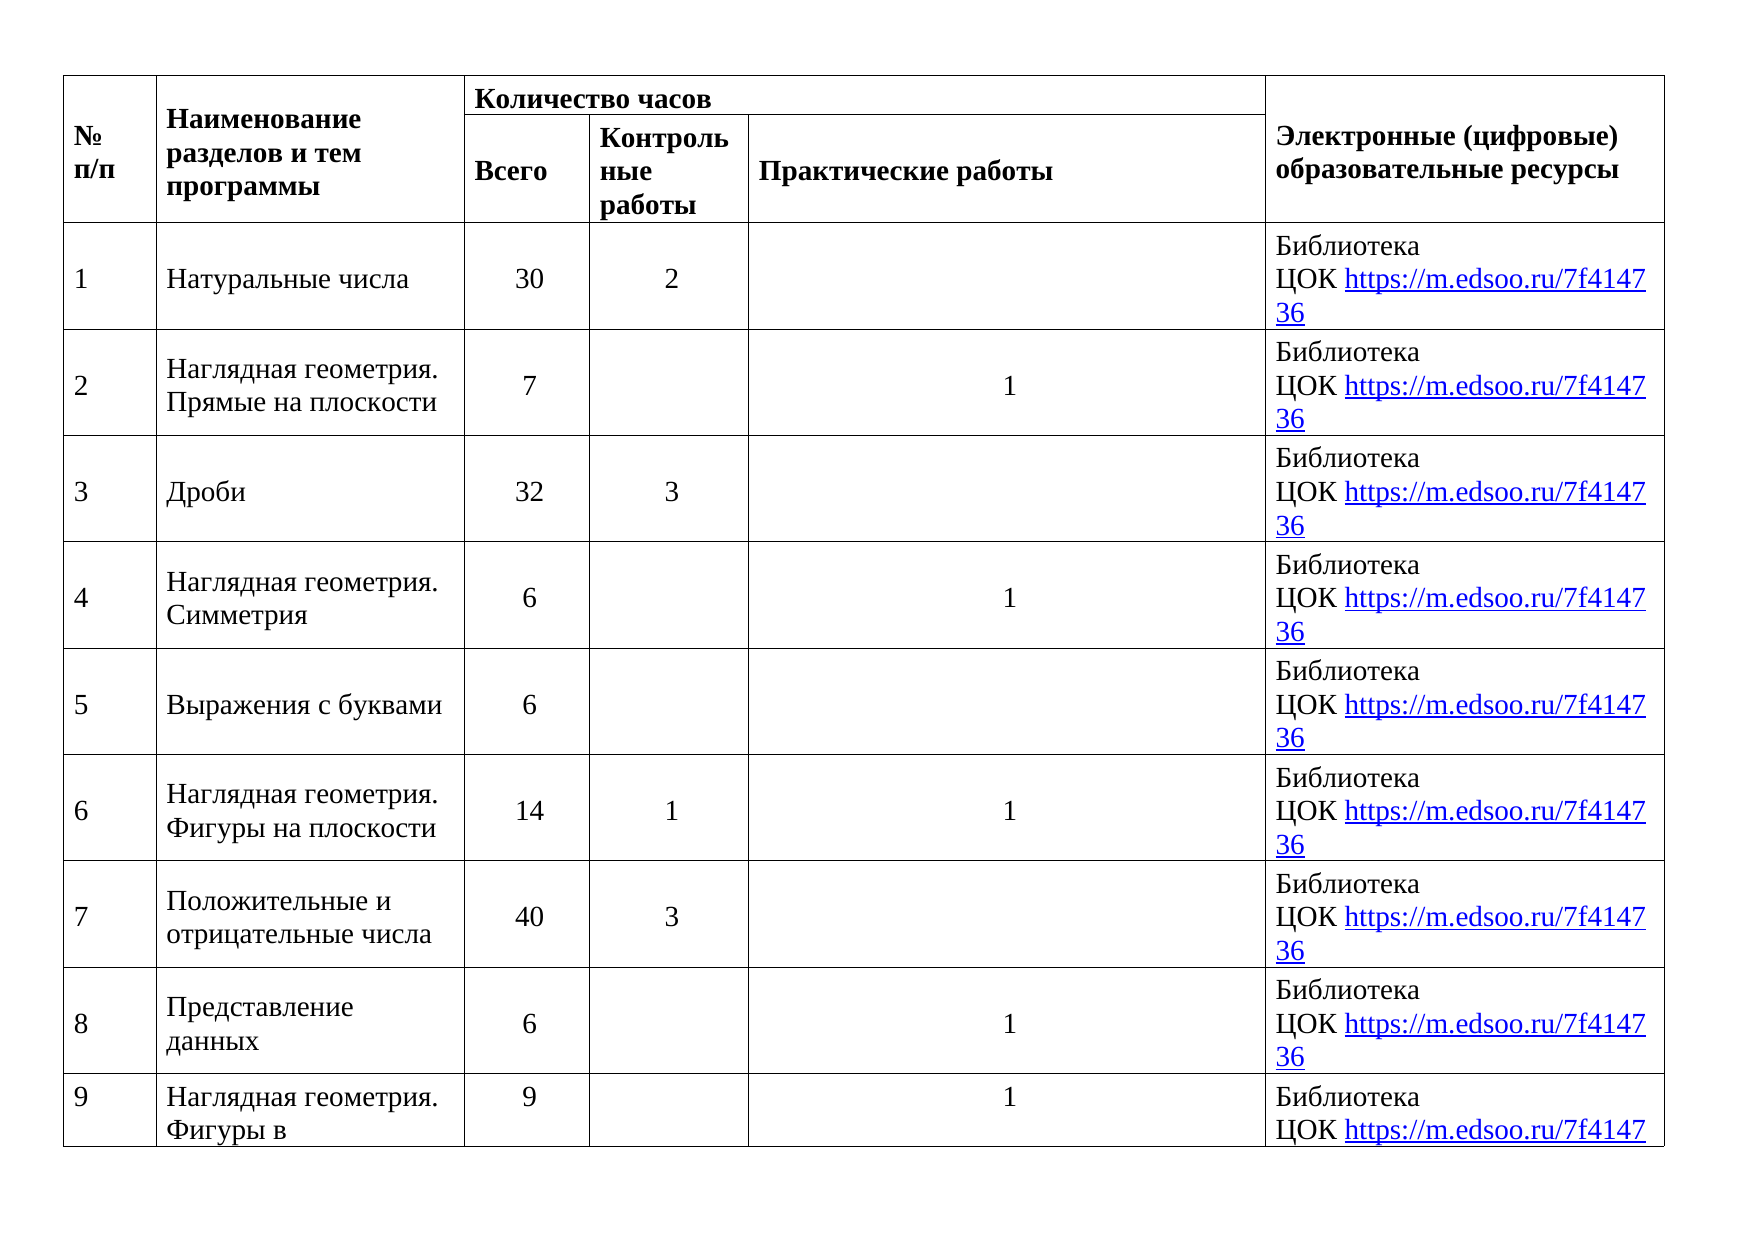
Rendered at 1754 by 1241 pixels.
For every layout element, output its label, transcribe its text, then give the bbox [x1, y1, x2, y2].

table_cell 1 [749, 1074, 1265, 1146]
table_header № п/п [64, 76, 156, 222]
table_cell [749, 861, 1265, 967]
table_cell Библиотека ЦОК https://m.edsoo.ru/7f414736 [1266, 542, 1664, 648]
table_header Наименование разделов и тем программы [157, 76, 464, 222]
table_cell Всего [465, 115, 589, 222]
table_cell 9 [64, 1074, 156, 1146]
table_cell 1 [749, 755, 1265, 860]
table_cell 2 [590, 223, 748, 328]
table_cell Выражения с буквами [157, 649, 464, 754]
table_cell 4 [64, 542, 156, 648]
table_cell Контрольные работы [590, 115, 748, 222]
table_cell 8 [64, 968, 156, 1073]
table_cell 40 [465, 861, 589, 967]
table_cell [749, 436, 1265, 541]
table_cell Наглядная геометрия. Прямые на плоскости [157, 330, 464, 435]
table_cell Библиотека ЦОК https://m.edsoo.ru/7f414736 [1266, 436, 1664, 541]
table_cell Дроби [157, 436, 464, 541]
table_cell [1266, 968, 1664, 1073]
table_cell Натуральные числа [157, 223, 464, 328]
table_header Количество часов [465, 76, 1265, 114]
table_cell 3 [64, 436, 156, 541]
table_cell [590, 649, 748, 754]
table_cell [157, 1074, 464, 1146]
table_cell 3 [590, 861, 748, 967]
table_cell [749, 223, 1265, 328]
table_cell 5 [64, 649, 156, 754]
table_cell [590, 968, 748, 1073]
table_cell 6 [465, 968, 589, 1073]
table_header Электронные (цифровые) образовательные ресурсы [1266, 76, 1664, 222]
table_cell 9 [465, 1074, 589, 1146]
table_cell Библиотека ЦОК https://m.edsoo.ru/7f414736 [1266, 755, 1664, 860]
table_cell Положительные и отрицательные числа [157, 861, 464, 967]
table_cell 14 [465, 755, 589, 860]
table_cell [1266, 1074, 1664, 1146]
table_cell 1 [64, 223, 156, 328]
table_cell [590, 1074, 748, 1146]
table_cell 6 [64, 755, 156, 860]
table_cell Представление данных [157, 968, 464, 1073]
table_cell 32 [465, 436, 589, 541]
table_cell 7 [465, 330, 589, 435]
table_cell 30 [465, 223, 589, 328]
table_cell 1 [749, 330, 1265, 435]
table_cell 1 [749, 542, 1265, 648]
table_cell Практические работы [749, 115, 1265, 222]
table_cell Библиотека ЦОК https://m.edsoo.ru/7f414736 [1266, 330, 1664, 435]
table_cell 2 [64, 330, 156, 435]
table_cell 3 [590, 436, 748, 541]
table_cell Наглядная геометрия. Фигуры на плоскости [157, 755, 464, 860]
table_cell 1 [590, 755, 748, 860]
table_cell Наглядная геометрия. Симметрия [157, 542, 464, 648]
table_cell Библиотека ЦОК https://m.edsoo.ru/7f414736 [1266, 861, 1664, 967]
table_cell [749, 649, 1265, 754]
table_cell 7 [64, 861, 156, 967]
table_cell Библиотека ЦОК https://m.edsoo.ru/7f414736 [1266, 649, 1664, 754]
table_cell [590, 542, 748, 648]
table_cell 1 [749, 968, 1265, 1073]
table_cell Библиотека ЦОК https://m.edsoo.ru/7f414736 [1266, 223, 1664, 328]
table_cell 6 [465, 649, 589, 754]
table_cell [590, 330, 748, 435]
table_cell 6 [465, 542, 589, 648]
